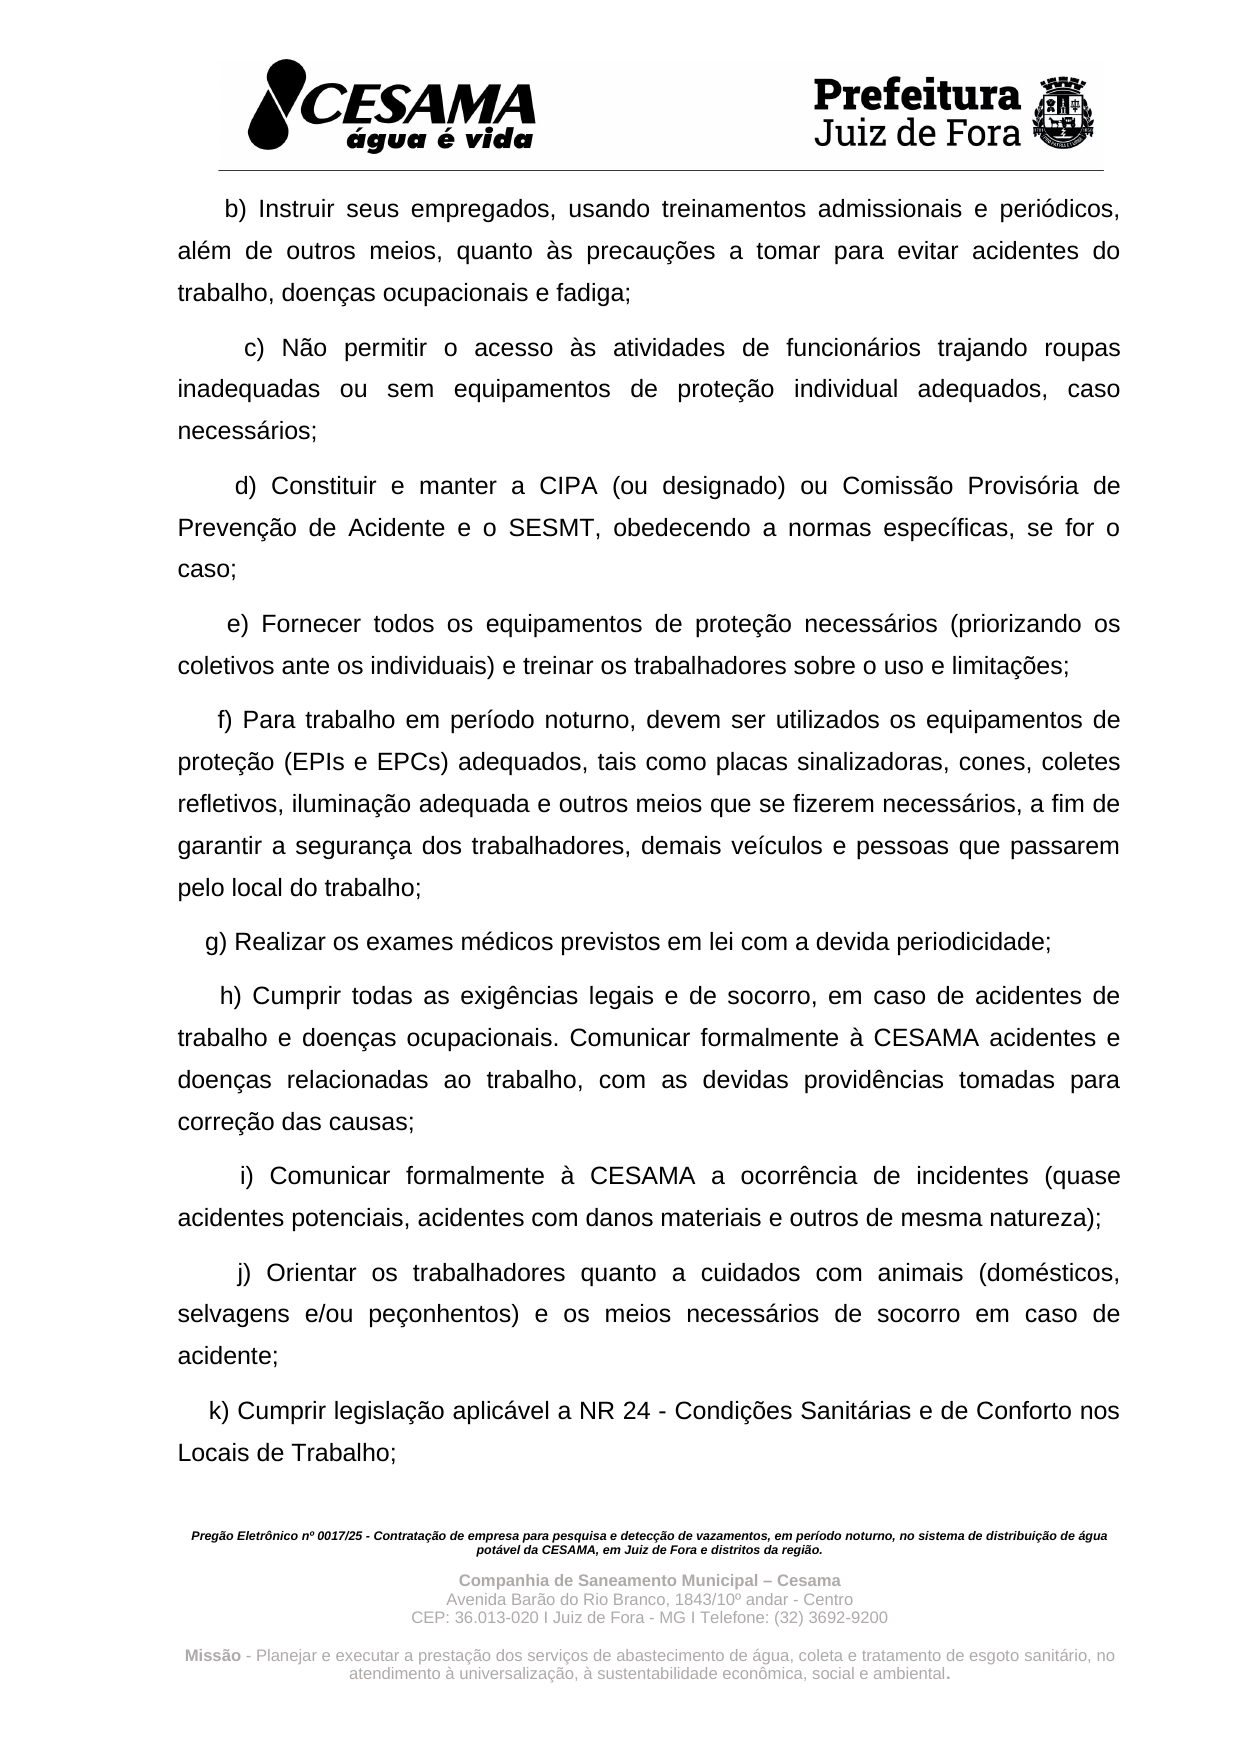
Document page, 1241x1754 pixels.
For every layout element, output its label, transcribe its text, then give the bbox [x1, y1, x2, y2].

text j) Orientar os trabalhadores quanto a cuidados com animais (domésticos, selvagens e/ou peçonhentos) e os meios necessários de socorro em caso de acidente; [177, 1258, 1122, 1370]
picture [218, 59, 1104, 171]
text i) Comunicar formalmente à CESAMA a ocorrência de incidentes (quase acidentes potenciais, acidentes com danos materiais e outros de mesma natureza); [177, 1162, 1122, 1232]
text k) Cumprir legislação aplicável a NR 24 - Condições Sanitárias e de Conforto nos Locais de Trabalho; [177, 1397, 1122, 1466]
text d) Constituir e manter a CIPA (ou designado) ou Comissão Provisória de Prevenção de Acidente e o SESMT, obedecendo a normas específicas, se for o caso; [177, 472, 1122, 583]
text h) Cumprir todas as exigências legais e de socorro, em caso de acidentes de trabalho e doenças ocupacionais. Comunicar formalmente à CESAMA acidentes e doenças relacionadas ao trabalho, com as devidas providências tomadas para correção das causas; [177, 982, 1122, 1136]
text b) Instruir seus empregados, usando treinamentos admissionais e periódicos, além de outros meios, quanto às precauções a tomar para evitar acidentes do trabalho, doenças ocupacionais e fadiga; [177, 195, 1122, 307]
text g) Realizar os exames médicos previstos em lei com a devida periodicidade; [177, 928, 1122, 956]
text f) Para trabalho em período noturno, devem ser utilizados os equipamentos de proteção (EPIs e EPCs) adequados, tais como placas sinalizadoras, cones, coletes refletivos, iluminação adequada e outros meios que se fizerem necessários, a fim de garantir a segurança dos trabalhadores, demais veículos e pessoas que passarem pelo local do trabalho; [177, 706, 1122, 901]
text e) Fornecer todos os equipamentos de proteção necessários (priorizando os coletivos ante os individuais) e treinar os trabalhadores sobre o uso e limitações; [177, 610, 1122, 679]
text c) Não permitir o acesso às atividades de funcionários trajando roupas inadequadas ou sem equipamentos de proteção individual adequados, caso necessários; [177, 333, 1122, 445]
